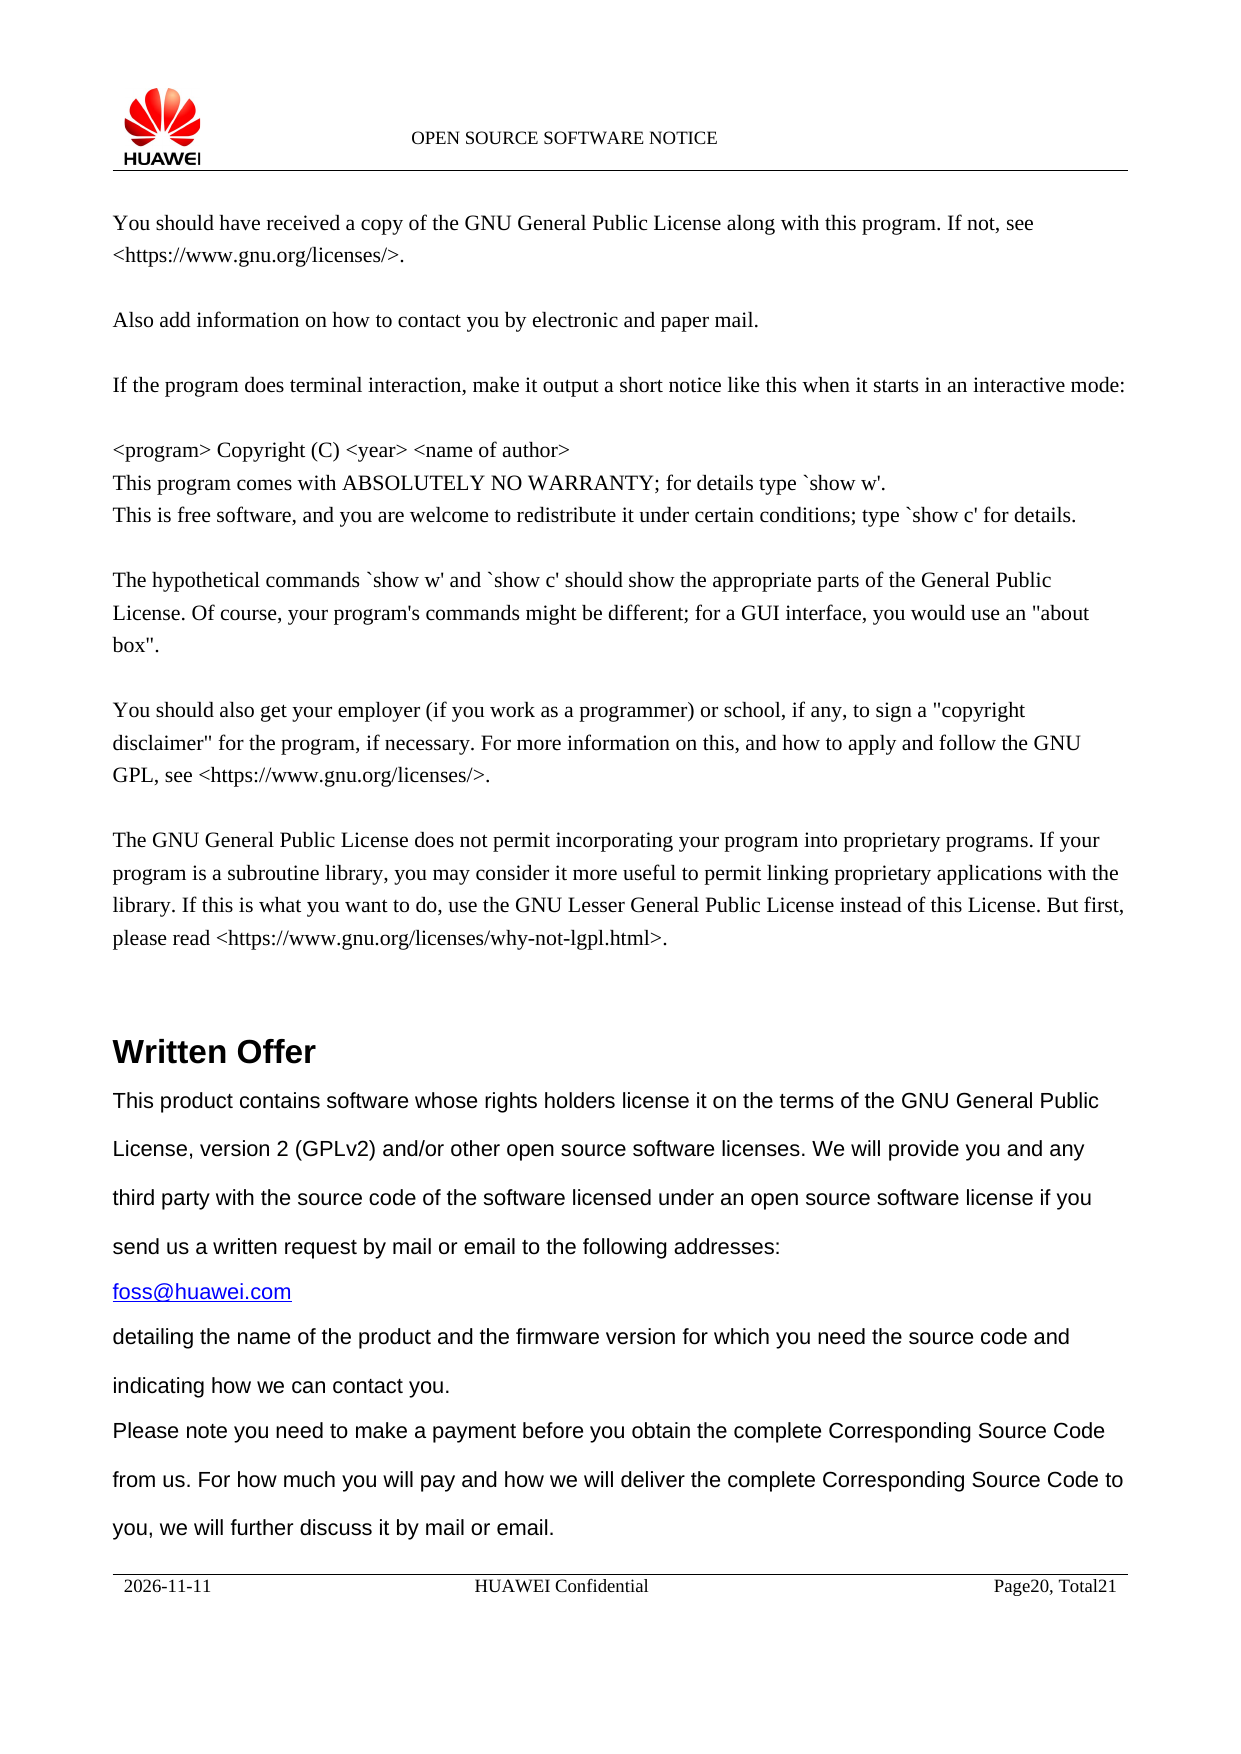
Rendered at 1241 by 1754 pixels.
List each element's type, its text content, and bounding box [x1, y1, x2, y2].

text <program> Copyright (C) <year> <name of author> [112, 434, 1128, 466]
text This program comes with ABSOLUTELY NO WARRANTY; for details type `show w'. [112, 466, 1128, 499]
text The hypothetical commands `show w' and `show c' should show the appropriate parts of the General Public License. Of course, your program's commands might be different; for a GUI interface, you would use an "about box". [112, 564, 1128, 661]
text The GNU General Public License does not permit incorporating your program into proprietary programs. If your program is a subroutine library, you may consider it more useful to permit linking proprietary applications with the library. If this is what you want to do, use the GNU Lesser General Public License instead of this License. But first, please read <https://www.gnu.org/licenses/why-not-lgpl.html>. [112, 824, 1128, 1019]
text detailing the name of the product and the firmware version for which you need the source code and indicating how we can contact you. [112, 1320, 1128, 1402]
text This product contains software whose rights holders license it on the terms of the GNU General Public License, version 2 (GPLv2) and/or other open source software licenses. We will provide you and any third party with the source code of the software licensed under an open source software license if you send us a written request by mail or email to the following addresses: [112, 1084, 1128, 1263]
text If the program does terminal interaction, make it output a short notice like this when it starts in an interactive mode: [112, 369, 1128, 401]
text You should also get your employer (if you work as a programmer) or school, if any, to sign a "copyright disclaimer" for the program, if necessary. For more information on this, and how to apply and follow the GNU GPL, see <https://www.gnu.org/licenses/>. [112, 694, 1128, 791]
text You should have received a copy of the GNU General Public License along with this program. If not, see <https://www.gnu.org/licenses/>. [112, 206, 1128, 271]
text Written Offer [112, 1019, 1128, 1084]
text Also add information on how to contact you by electronic and paper mail. [112, 304, 1128, 336]
text This is free software, and you are welcome to redistribute it under certain conditions; type `show c' for details. [112, 499, 1128, 531]
picture [124, 88, 201, 165]
text Please note you need to make a payment before you obtain the complete Corresponding Source Code from us. For how much you will pay and how we will deliver the complete Corresponding Source Code to you, we will further discuss it by mail or email. [112, 1414, 1128, 1544]
text foss@huawei.com [112, 1275, 1128, 1308]
